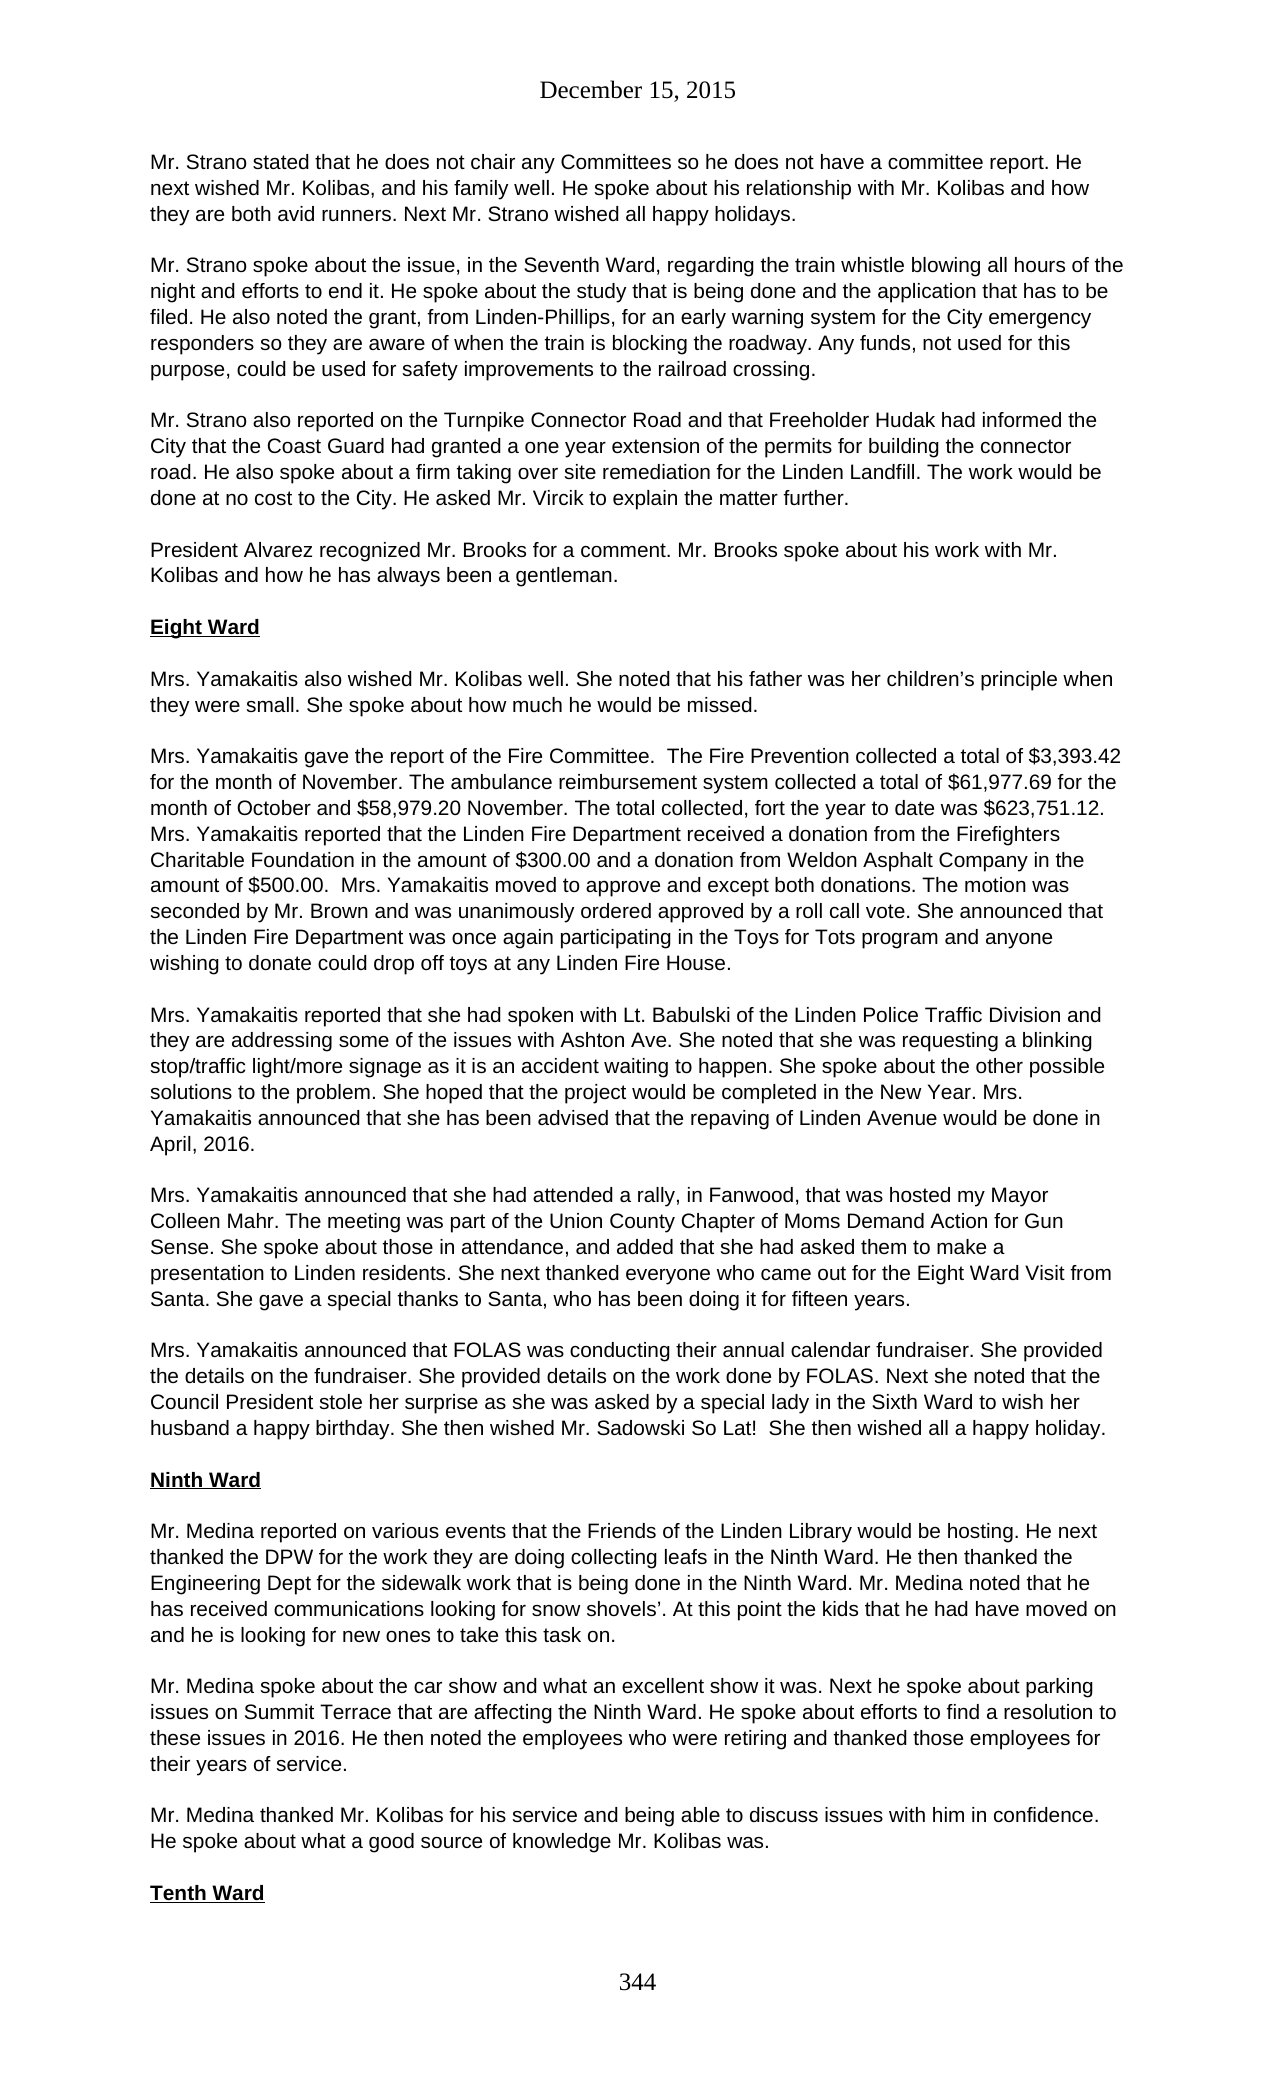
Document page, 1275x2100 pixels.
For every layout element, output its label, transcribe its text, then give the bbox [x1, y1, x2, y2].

text President Alvarez recognized Mr. Brooks for a comment. Mr. Brooks spoke about his work with Mr. Kolibas and how he has always been a gentleman. [150, 537, 1125, 587]
text Tenth Ward [150, 1881, 1125, 1905]
text Mr. Medina spoke about the car show and what an excellent show it was. Next he spoke about parking issues on Summit Terrace that are affecting the Ninth Ward. He spoke about efforts to find a resolution to these issues in 2016. He then noted the employees who were retiring and thanked those employees for their years of service. [150, 1674, 1125, 1776]
text Mrs. Yamakaitis announced that she had attended a rally, in Fanwood, that was hosted my Mayor Colleen Mahr. The meeting was part of the Union County Chapter of Moms Demand Action for Gun Sense. She spoke about those in attendance, and added that she had asked them to make a presentation to Linden residents. She next thanked everyone who came out for the Eight Ward Visit from Santa. She gave a special thanks to Santa, who has been doing it for fifteen years. [150, 1183, 1125, 1311]
text Mrs. Yamakaitis also wished Mr. Kolibas well. She noted that his father was her children’s principle when they were small. She spoke about how much he would be missed. [150, 667, 1125, 716]
text Eight Ward [150, 615, 1125, 639]
text Mr. Medina reported on various events that the Friends of the Linden Library would be hosting. He next thanked the DPW for the work they are doing collecting leafs in the Ninth Ward. He then thanked the Engineering Dept for the sidewalk work that is being done in the Ninth Ward. Mr. Medina noted that he has received communications looking for snow shovels’. At this point the kids that he had have moved on and he is looking for new ones to take this task on. [150, 1519, 1125, 1646]
text Mr. Strano stated that he does not chair any Committees so he does not have a committee report. He next wished Mr. Kolibas, and his family well. He spoke about his relationship with Mr. Kolibas and how they are both avid runners. Next Mr. Strano wished all happy holidays. [150, 150, 1125, 226]
text Mrs. Yamakaitis reported that she had spoken with Lt. Babulski of the Linden Police Traffic Division and they are addressing some of the issues with Ashton Ave. She noted that she was requesting a blinking stop/traffic light/more signage as it is an accident waiting to happen. She spoke about the other possible solutions to the problem. She hoped that the project would be completed in the New Year. Mrs. Yamakaitis announced that she has been advised that the repaving of Linden Avenue would be done in April, 2016. [150, 1002, 1125, 1156]
text Mr. Strano also reported on the Turnpike Connector Road and that Freeholder Hudak had informed the City that the Coast Guard had granted a one year extension of the permits for building the connector road. He also spoke about a firm taking over site remediation for the Linden Landfill. The work would be done at no cost to the City. He asked Mr. Vircik to explain the matter further. [150, 408, 1125, 510]
text Mrs. Yamakaitis announced that FOLAS was conducting their annual calendar fundraiser. She provided the details on the fundraiser. She provided details on the work done by FOLAS. Next she noted that the Council President stole her surprise as she was asked by a special lady in the Sixth Ward to wish her husband a happy birthday. She then wished Mr. Sadowski So Lat! She then wished all a happy holiday. [150, 1338, 1125, 1440]
text Mr. Medina thanked Mr. Kolibas for his service and being able to discuss issues with him in confidence. He spoke about what a good source of knowledge Mr. Kolibas was. [150, 1803, 1125, 1853]
text Mr. Strano spoke about the issue, in the Seventh Ward, regarding the train whistle blowing all hours of the night and efforts to end it. He spoke about the study that is being done and the application that has to be filed. He also noted the grant, from Linden-Phillips, for an early warning system for the City emergency responders so they are aware of when the train is blocking the roadway. Any funds, not used for this purpose, could be used for safety improvements to the railroad crossing. [150, 253, 1125, 381]
text Ninth Ward [150, 1467, 1125, 1491]
text Mrs. Yamakaitis gave the report of the Fire Committee. The Fire Prevention collected a total of $3,393.42 for the month of November. The ambulance reimbursement system collected a total of $61,977.69 for the month of October and $58,979.20 November. The total collected, fort the year to date was $623,751.12. Mrs. Yamakaitis reported that the Linden Fire Department received a donation from the Firefighters Charitable Foundation in the amount of $300.00 and a donation from Weldon Asphalt Company in the amount of $500.00. Mrs. Yamakaitis moved to approve and except both donations. The motion was seconded by Mr. Brown and was unanimously ordered approved by a roll call vote. She announced that the Linden Fire Department was once again participating in the Toys for Tots program and anyone wishing to donate could drop off toys at any Linden Fire House. [150, 744, 1125, 975]
